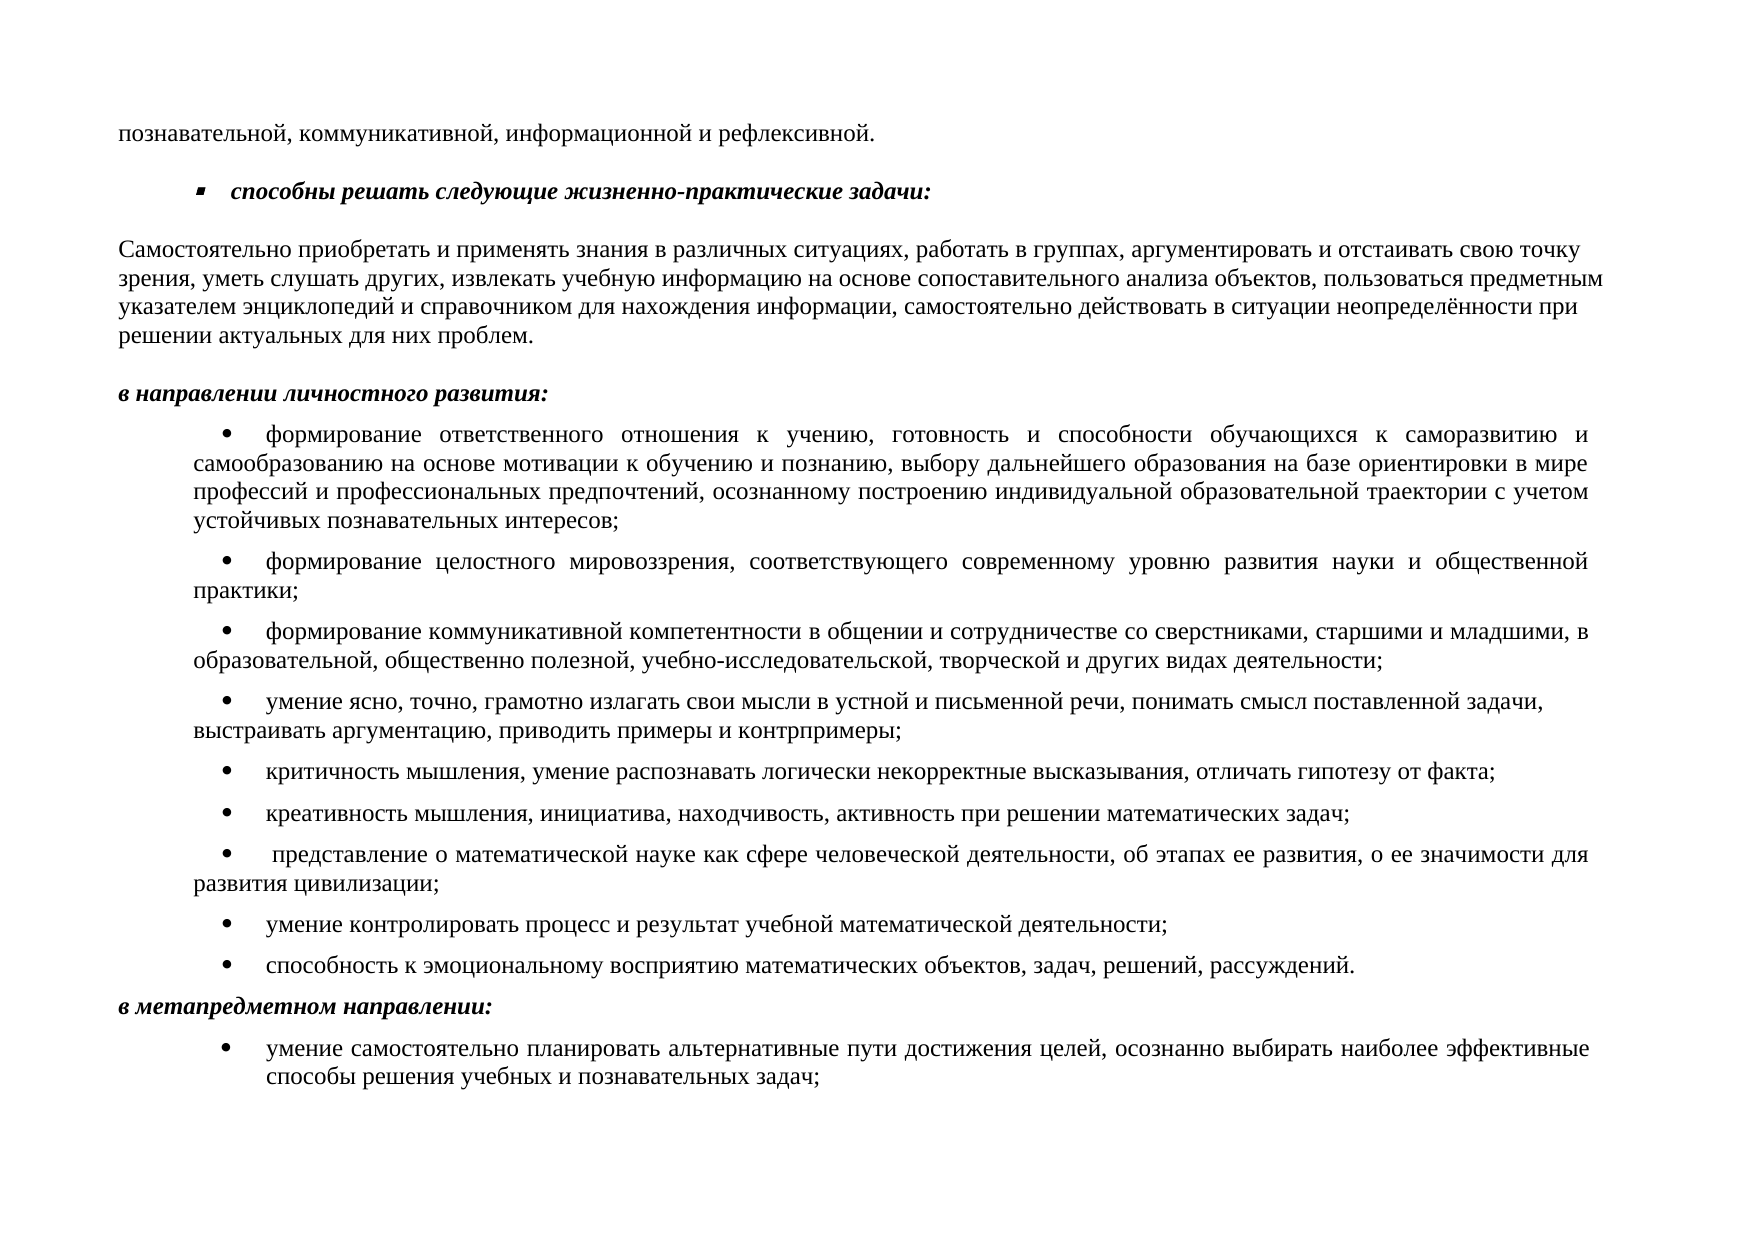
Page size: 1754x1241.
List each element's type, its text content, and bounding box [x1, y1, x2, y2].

list формирование ответственного отношения к учению, готовность и способности обучающихся к саморазвитию и самообразованию на основе мотивации к обучению и познанию, выбору дальнейшего образования на базе ориентировки в мире профессий и профессиональных предпочтений, осознанному построению индивидуальной образовательной траектории с учетом устойчивых познавательных интересов; [193, 419, 1590, 534]
list критичность мышления, умение распознавать логически некорректные высказывания, отличать гипотезу от факта; [193, 756, 1590, 785]
list умение контролировать процесс и результат учебной математической деятельности; [193, 909, 1590, 938]
list формирование коммуникативной компетентности в общении и сотрудничестве со сверстниками, старшими и младшими, в образовательной, общественно полезной, учебно-исследовательской, творческой и других видах деятельности; [193, 616, 1590, 674]
list способность к эмоциональному восприятию математических объектов, задач, решений, рассуждений. [193, 950, 1590, 979]
text познавательной, коммуникативной, информационной и рефлексивной. [118, 118, 1636, 147]
text в метапредметном направлении: [118, 991, 1636, 1020]
text Самостоятельно приобретать и применять знания в различных ситуациях, работать в группах, аргументировать и отстаивать свою точку зрения, уметь слушать других, извлекать учебную информацию на основе сопоставительного анализа объектов, пользоваться предметным указателем энциклопедий и справочником для нахождения информации, самостоятельно действовать в ситуации неопределённости при решении актуальных для них проблем. [118, 234, 1636, 349]
text в направлении личностного развития: [118, 378, 1636, 406]
list способны решать следующие жизненно-практические задачи: [193, 176, 1636, 205]
list креативность мышления, инициатива, находчивость, активность при решении математических задач; [193, 798, 1590, 826]
list умение ясно, точно, грамотно излагать свои мысли в устной и письменной речи, понимать смысл поставленной задачи, выстраивать аргументацию, приводить примеры и контрпримеры; [193, 686, 1590, 744]
list умение самостоятельно планировать альтернативные пути достижения целей, осознанно выбирать наиболее эффективные способы решения учебных и познавательных задач; [222, 1033, 1592, 1090]
list формирование целостного мировоззрения, соответствующего современному уровню развития науки и общественной практики; [193, 546, 1590, 604]
list представление о математической науке как сфере человеческой деятельности, об этапах ее развития, о ее значимости для развития цивилизации; [193, 839, 1590, 896]
